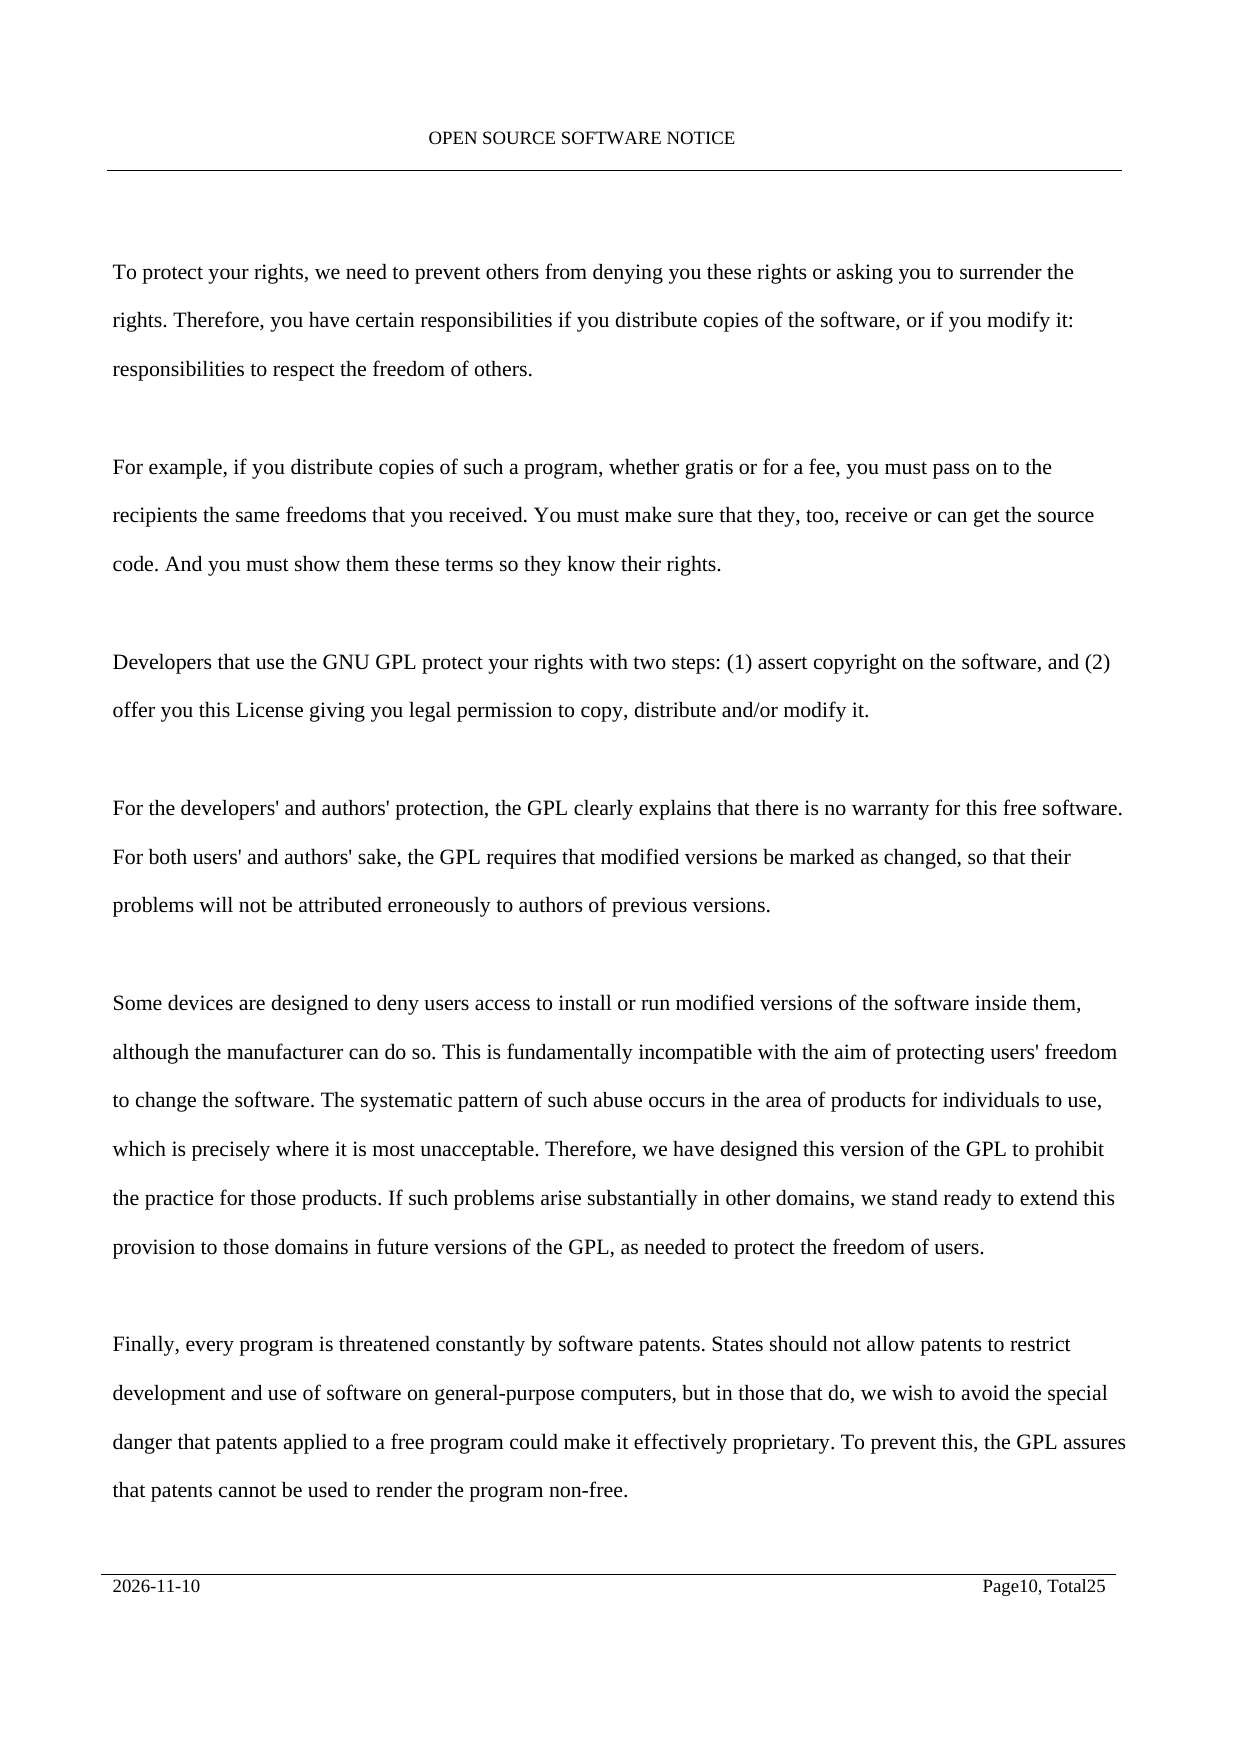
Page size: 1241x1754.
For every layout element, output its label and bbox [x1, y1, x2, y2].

text [112, 206, 1128, 1506]
